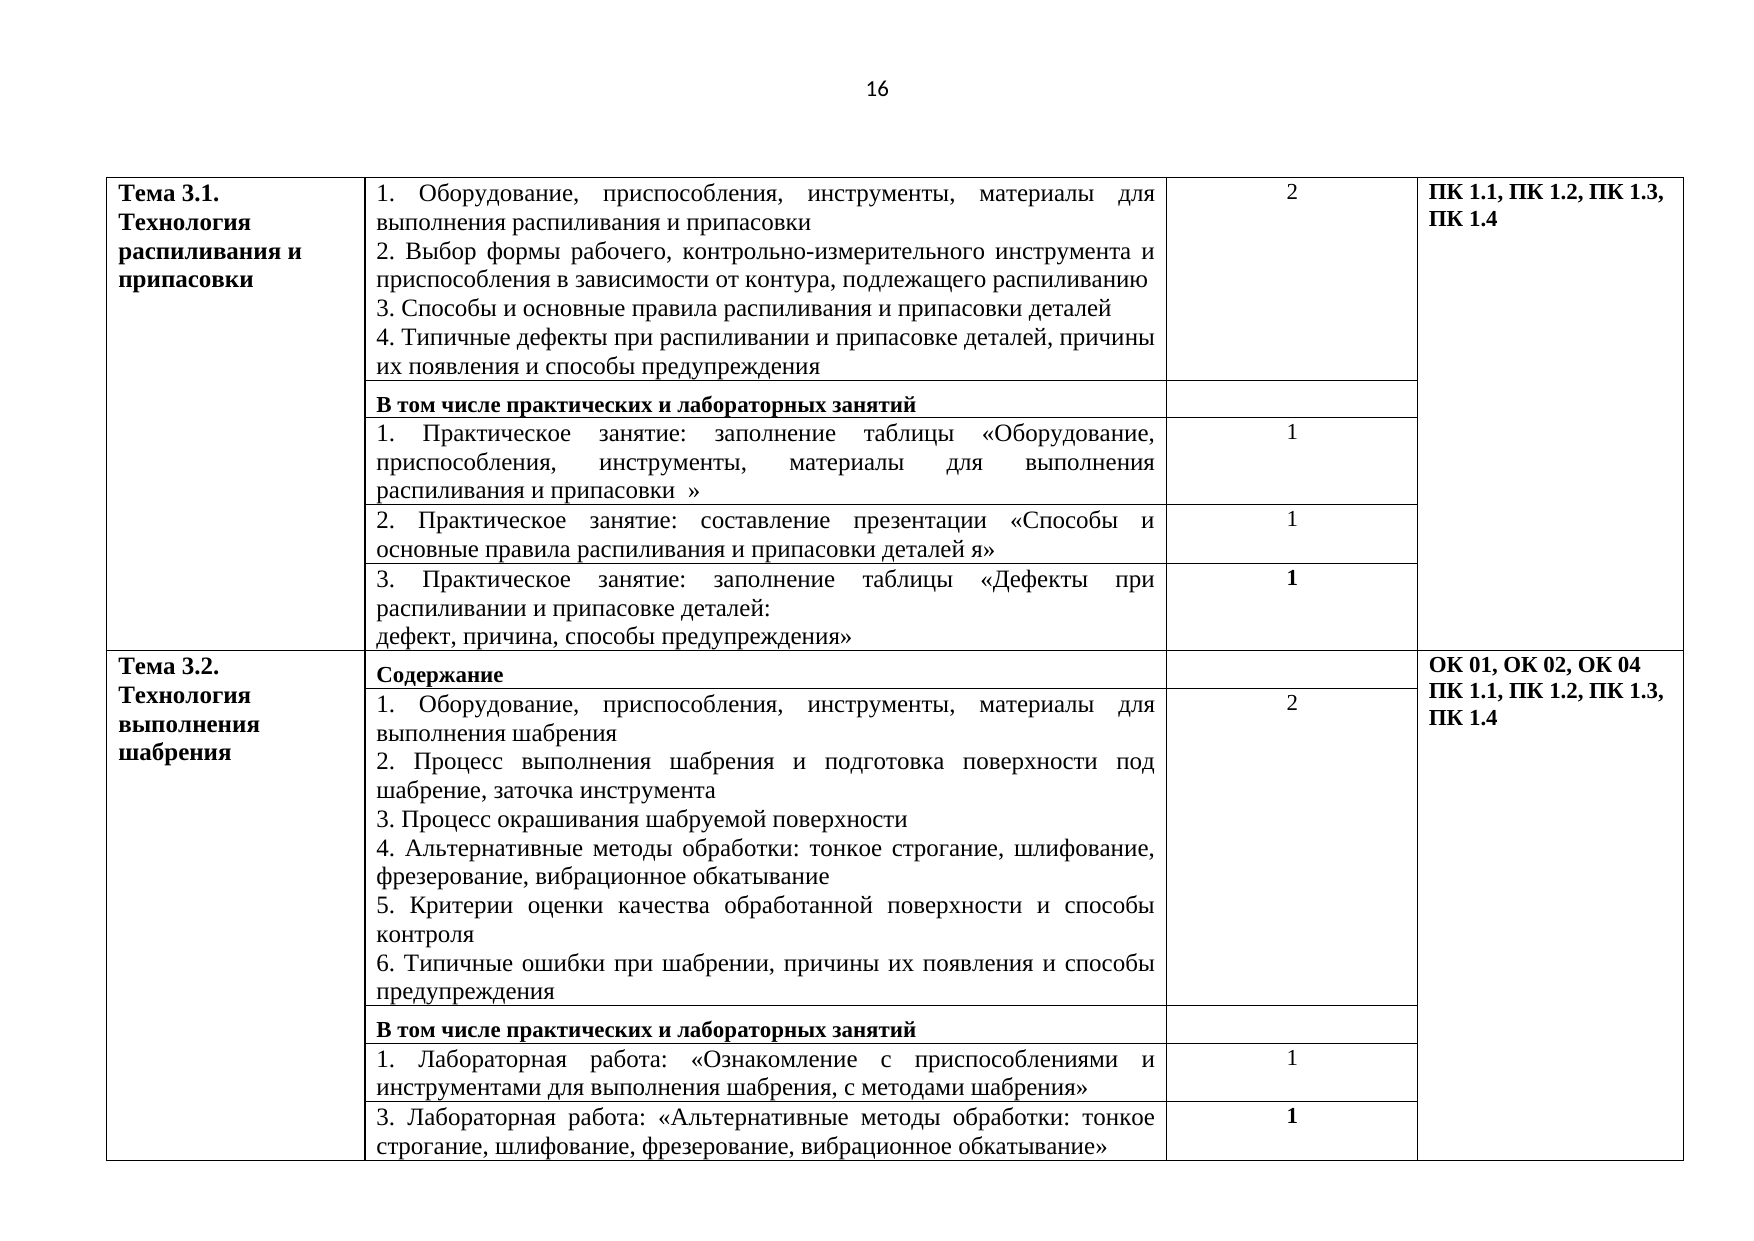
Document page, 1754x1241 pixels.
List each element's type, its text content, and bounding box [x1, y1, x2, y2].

table_cell [1167, 651, 1417, 688]
table_cell 1 [1167, 564, 1417, 650]
table_cell 2. Практическое занятие: составление презентации «Способы и основные правила распиливания и припасовки деталей я» [366, 505, 1166, 563]
table_cell В том числе практических и лабораторных занятий [366, 381, 1166, 417]
table_cell 1. Оборудование, приспособления, инструменты, материалы для выполнения распиливания и припасовки 2. Выбор формы рабочего, контрольно-измерительного инструмента и приспособления в зависимости от контура, подлежащего распиливанию 3. Способы и основные правила распиливания и припасовки деталей 4. Типичные дефекты при распиливании и припасовке деталей, причины их появления и способы предупреждения [366, 178, 1166, 379]
table_cell Содержание [366, 651, 1166, 688]
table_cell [107, 178, 364, 650]
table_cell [1418, 178, 1683, 650]
table_cell 3. Практическое занятие: заполнение таблицы «Дефекты при распиливании и припасовке деталей: дефект, причина, способы предупреждения» [366, 564, 1166, 650]
table_cell 1 [1167, 505, 1417, 563]
table_cell 1. Лабораторная работа: «Ознакомление с приспособлениями и инструментами для выполнения шабрения, с методами шабрения» [366, 1044, 1166, 1101]
table_cell 2 [1167, 178, 1417, 379]
table_cell Тема 3.2. Технология выполнения шабрения [107, 651, 364, 1160]
table_cell 1. Оборудование, приспособления, инструменты, материалы для выполнения шабрения 2. Процесс выполнения шабрения и подготовка поверхности под шабрение, заточка инструмента 3. Процесс окрашивания шабруемой поверхности 4. Альтернативные методы обработки: тонкое строгание, шлифование, фрезерование, вибрационное обкатывание 5. Критерии оценки качества обработанной поверхности и способы контроля 6. Типичные ошибки при шабрении, причины их появления и способы предупреждения [366, 689, 1166, 1005]
table_cell [1167, 381, 1417, 417]
table_cell 1 [1167, 1102, 1417, 1160]
table_cell 1 [1167, 1044, 1417, 1101]
table_cell 2 [1167, 689, 1417, 1005]
table_cell В том числе практических и лабораторных занятий [366, 1006, 1166, 1043]
table_cell 1. Практическое занятие: заполнение таблицы «Оборудование, приспособления, инструменты, материалы для выполнения распиливания и припасовки » [366, 418, 1166, 504]
table_cell [1167, 1006, 1417, 1043]
table_cell 1 [1167, 418, 1417, 504]
table_cell 3. Лабораторная работа: «Альтернативные методы обработки: тонкое строгание, шлифование, фрезерование, вибрационное обкатывание» [366, 1102, 1166, 1160]
table_cell ОК 01, ОК 02, ОК 04 ПК 1.1, ПК 1.2, ПК 1.3, ПК 1.4 [1418, 651, 1683, 1160]
